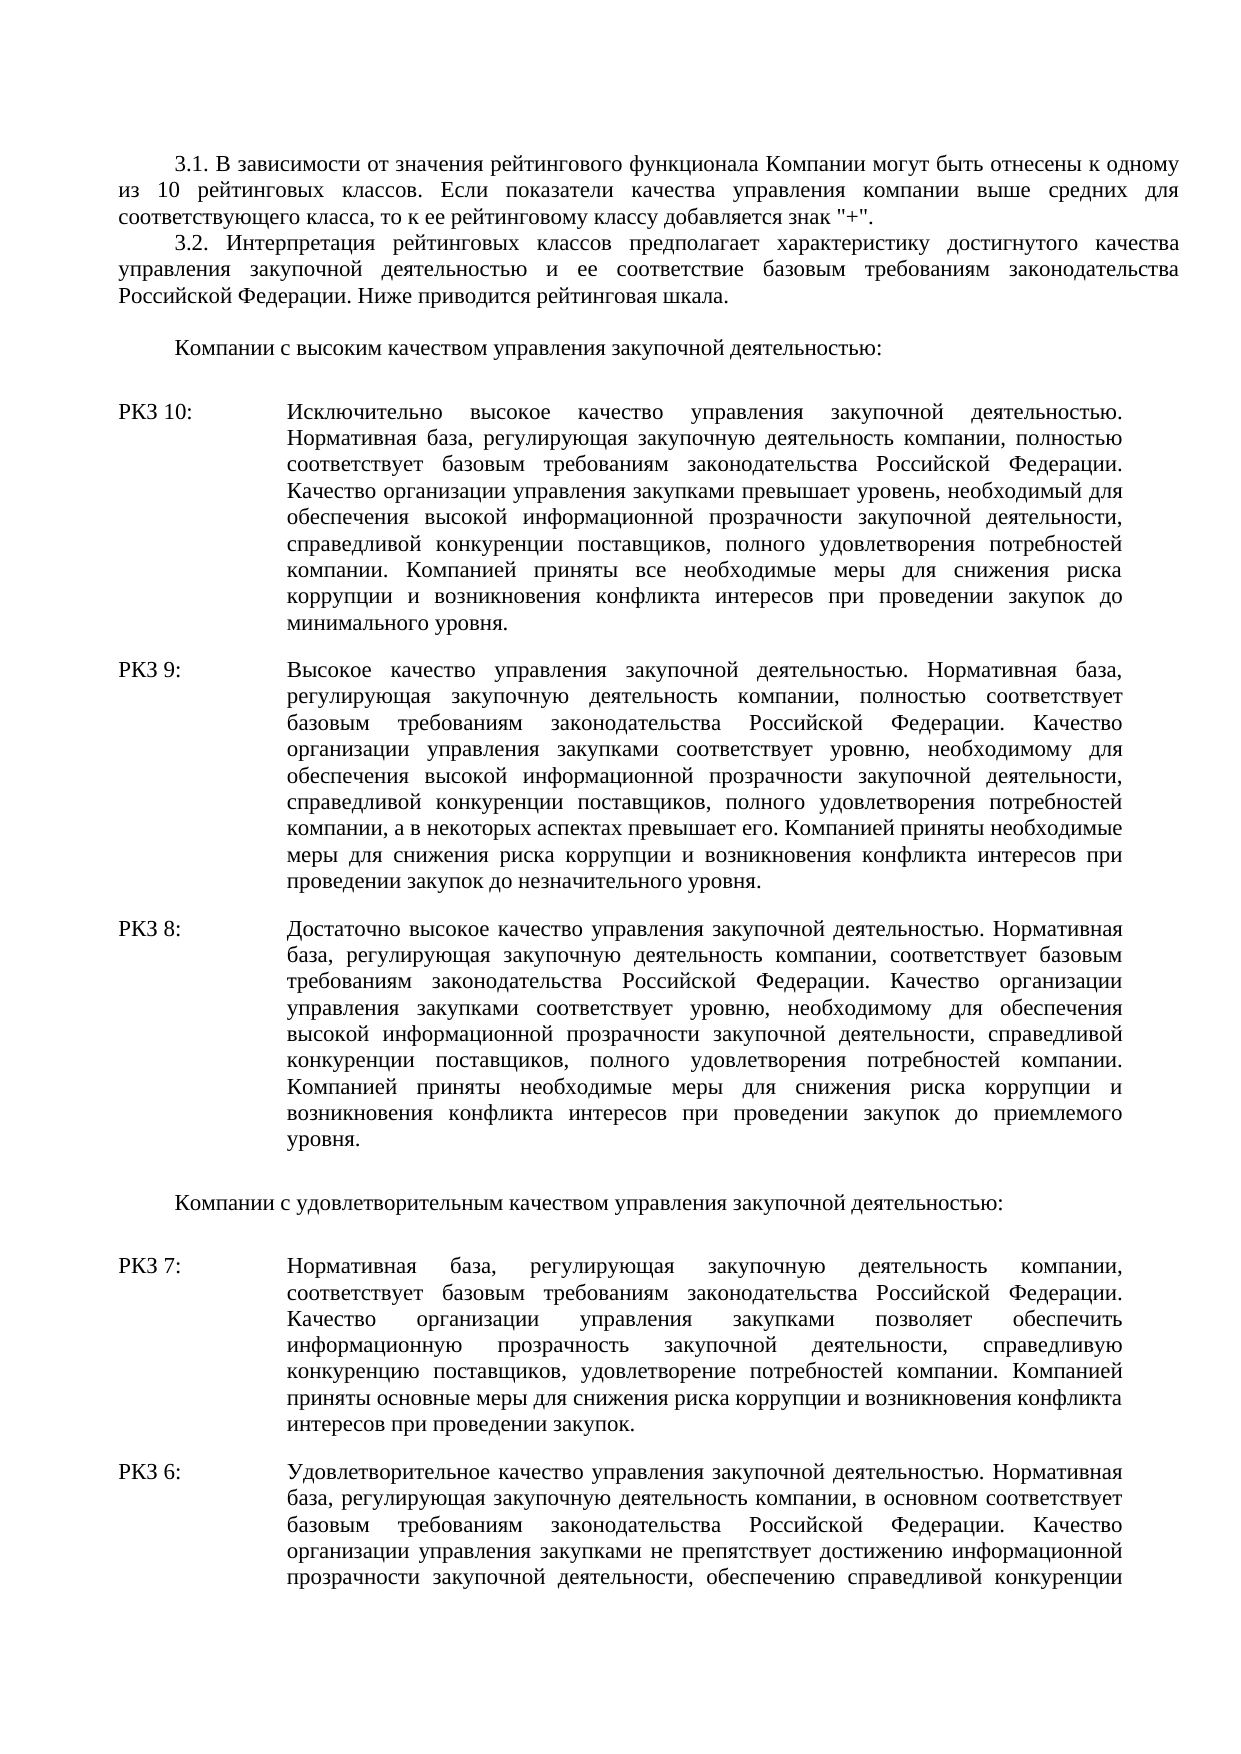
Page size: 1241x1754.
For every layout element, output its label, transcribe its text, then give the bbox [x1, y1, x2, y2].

text Компании с удовлетворительным качеством управления закупочной деятельностью: [118, 1189, 1181, 1215]
text 3.2. Интерпретация рейтинговых классов предполагает характеристику достигнутого качества управления закупочной деятельностью и ее соответствие базовым требованиям законодательства Российской Федерации. Ниже приводится рейтинговая шкала. [118, 229, 1181, 308]
table_header Исключительно высокое качество управления закупочной деятельностью. Нормативная база, регулирующая закупочную деятельность компании, полностью соответствует базовым требованиям законодательства Российской Федерации. Качество организации управления закупками превышает уровень, необходимый для обеспечения высокой информационной прозрачности закупочной деятельности, справедливой конкуренции поставщиков, полного удовлетворения потребностей компании. Компанией приняты все необходимые меры для снижения риска коррупции и возникновения конфликта интересов при проведении закупок до минимального уровня. [280, 387, 1130, 646]
table_cell РКЗ 6: [112, 1447, 280, 1600]
table_cell РКЗ 8: [112, 904, 280, 1162]
text Компании с высоким качеством управления закупочной деятельностью: [118, 334, 1181, 361]
table_header РКЗ 7: [112, 1242, 280, 1447]
table_header Нормативная база, регулирующая закупочную деятельность компании, соответствует базовым требованиям законодательства Российской Федерации. Качество организации управления закупками позволяет обеспечить информационную прозрачность закупочной деятельности, справедливую конкуренцию поставщиков, удовлетворение потребностей компании. Компанией приняты основные меры для снижения риска коррупции и возникновения конфликта интересов при проведении закупок. [280, 1242, 1130, 1447]
table_header РКЗ 10: [112, 387, 280, 646]
table_cell РКЗ 9: [112, 646, 280, 904]
table_cell Высокое качество управления закупочной деятельностью. Нормативная база, регулирующая закупочную деятельность компании, полностью соответствует базовым требованиям законодательства Российской Федерации. Качество организации управления закупками соответствует уровню, необходимому для обеспечения высокой информационной прозрачности закупочной деятельности, справедливой конкуренции поставщиков, полного удовлетворения потребностей компании, а в некоторых аспектах превышает его. Компанией приняты необходимые меры для снижения риска коррупции и возникновения конфликта интересов при проведении закупок до незначительного уровня. [280, 646, 1130, 904]
text 3.1. В зависимости от значения рейтингового функционала Компании могут быть отнесены к одному из 10 рейтинговых классов. Если показатели качества управления компании выше средних для соответствующего класса, то к ее рейтинговому классу добавляется знак "+". [118, 150, 1181, 229]
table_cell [280, 1447, 1130, 1600]
table_cell Достаточно высокое качество управления закупочной деятельностью. Нормативная база, регулирующая закупочную деятельность компании, соответствует базовым требованиям законодательства Российской Федерации. Качество организации управления закупками соответствует уровню, необходимому для обеспечения высокой информационной прозрачности закупочной деятельности, справедливой конкуренции поставщиков, полного удовлетворения потребностей компании. Компанией приняты необходимые меры для снижения риска коррупции и возникновения конфликта интересов при проведении закупок до приемлемого уровня. [280, 904, 1130, 1162]
